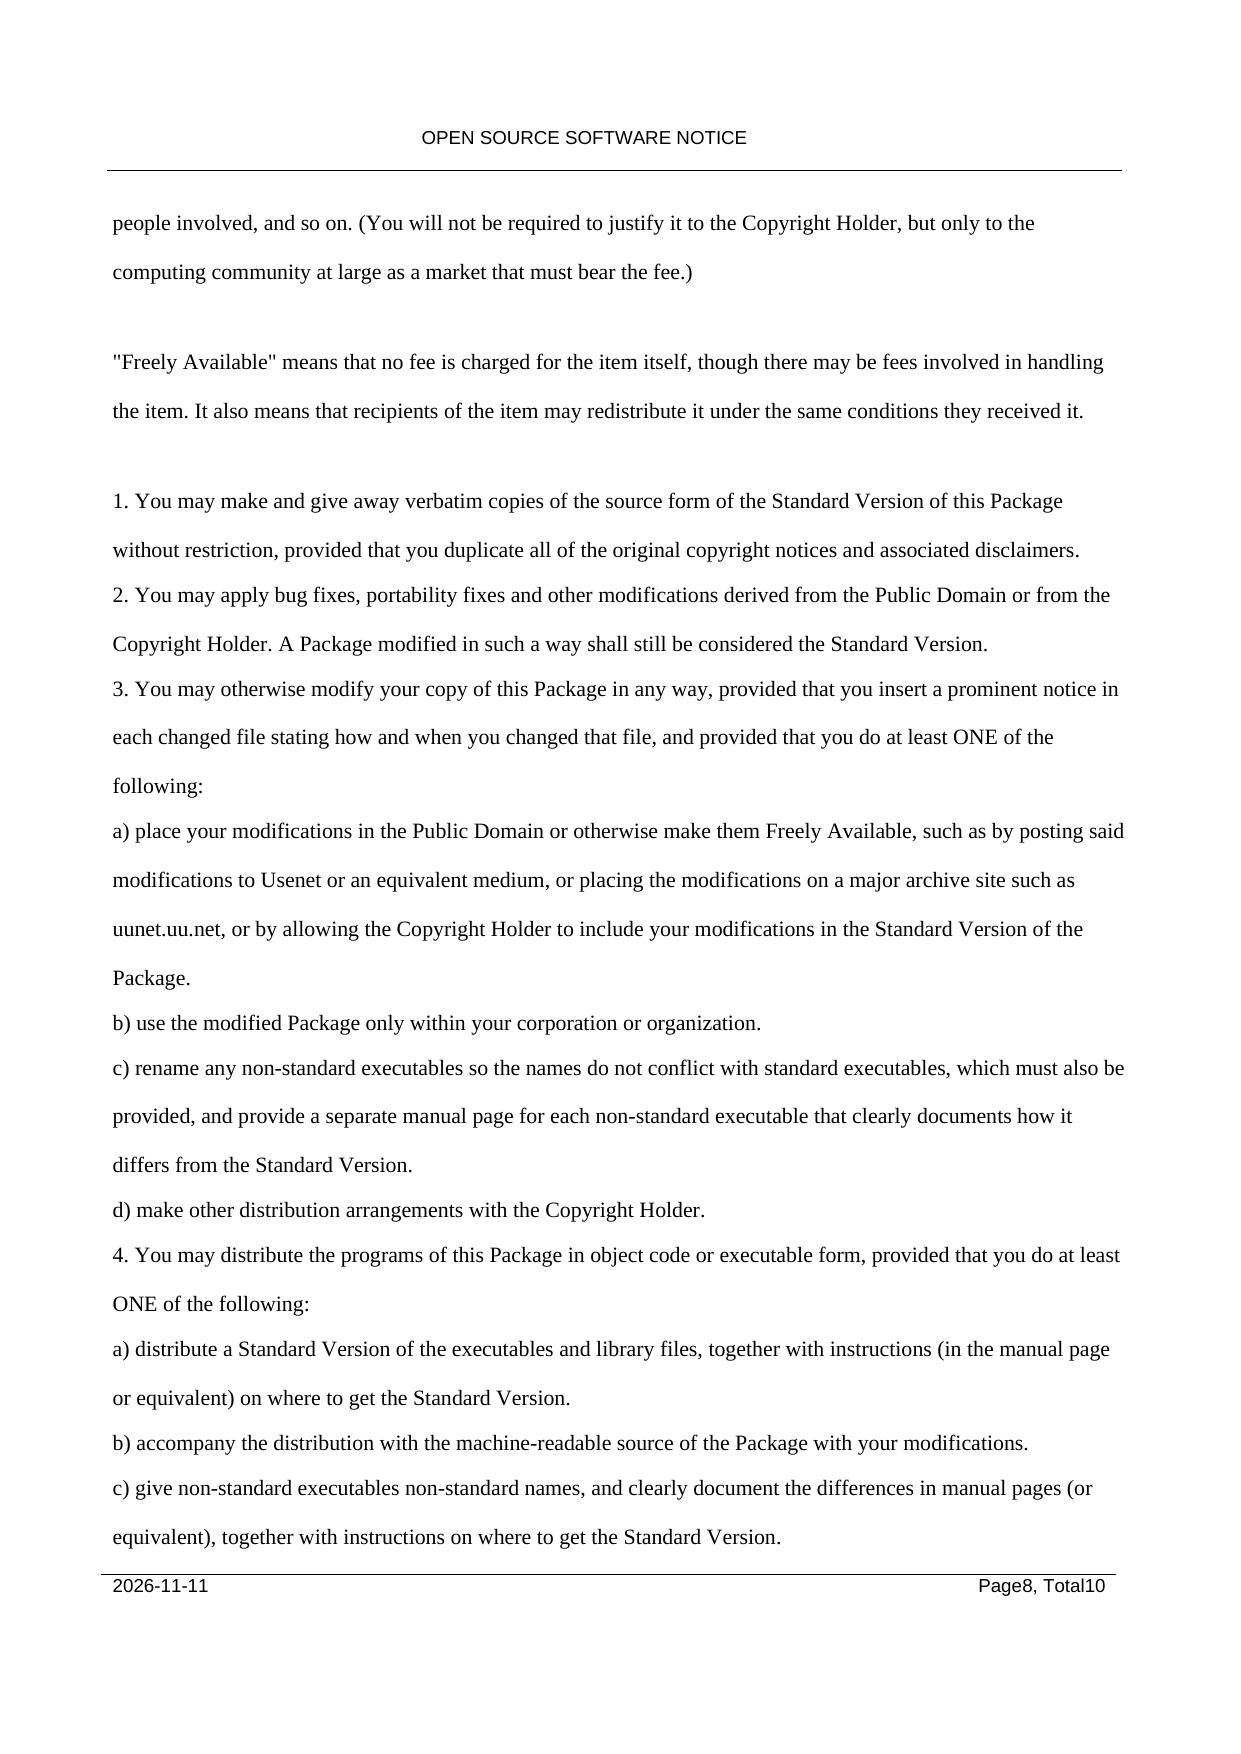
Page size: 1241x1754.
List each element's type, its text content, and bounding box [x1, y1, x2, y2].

text a) distribute a Standard Version of the executables and library files, together with instructions (in the manual page or equivalent) on where to get the Standard Version. [112, 1333, 1128, 1414]
text "Freely Available" means that no fee is charged for the item itself, though there may be fees involved in handling the item. It also means that recipients of the item may redistribute it under the same conditions they received it. [112, 345, 1128, 427]
text 4. You may distribute the programs of this Package in object code or executable form, provided that you do at least ONE of the following: [112, 1239, 1128, 1320]
text b) accompany the distribution with the machine-readable source of the Package with your modifications. [112, 1426, 1128, 1459]
text c) rename any non-standard executables so the names do not conflict with standard executables, which must also be provided, and provide a separate manual page for each non-standard executable that clearly documents how it differs from the Standard Version. [112, 1051, 1128, 1181]
text b) use the modified Package only within your corporation or organization. [112, 1006, 1128, 1038]
text c) give non-standard executables non-standard names, and clearly document the differences in manual pages (or equivalent), together with instructions on where to get the Standard Version. [112, 1472, 1128, 1553]
text 2. You may apply bug fixes, portability fixes and other modifications derived from the Public Domain or from the Copyright Holder. A Package modified in such a way shall still be considered the Standard Version. [112, 578, 1128, 659]
text d) make other distribution arrangements with the Copyright Holder. [112, 1194, 1128, 1226]
text a) place your modifications in the Public Domain or otherwise make them Freely Available, such as by posting said modifications to Usenet or an equivalent medium, or placing the modifications on a major archive site such as uunet.uu.net, or by allowing the Copyright Holder to include your modifications in the Standard Version of the Package. [112, 814, 1128, 993]
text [112, 206, 1128, 288]
text 1. You may make and give away verbatim copies of the source form of the Standard Version of this Package without restriction, provided that you duplicate all of the original copyright notices and associated disclaimers. [112, 484, 1128, 566]
text 3. You may otherwise modify your copy of this Package in any way, provided that you insert a prominent notice in each changed file stating how and when you changed that file, and provided that you do at least ONE of the following: [112, 672, 1128, 802]
